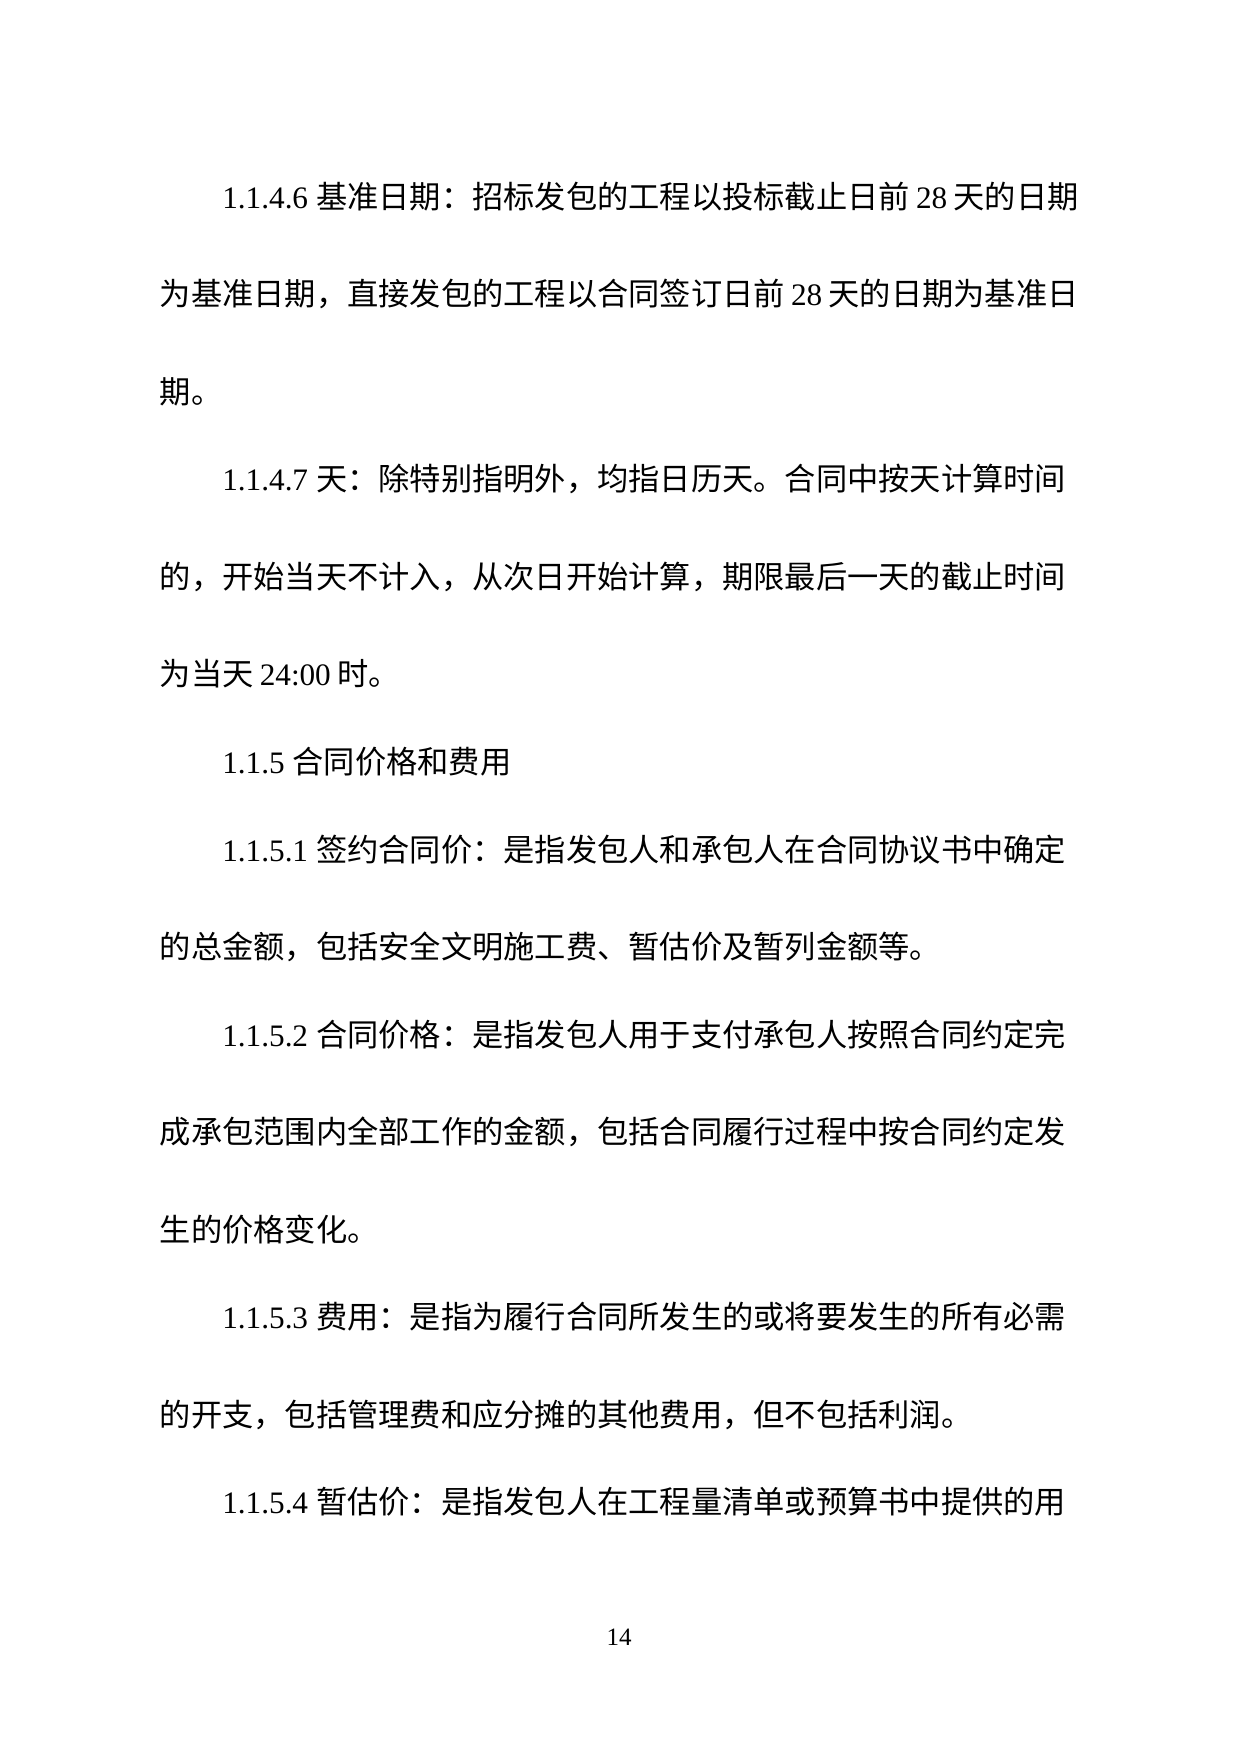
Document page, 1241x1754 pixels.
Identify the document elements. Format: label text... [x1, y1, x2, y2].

text 1.1.5.1 签约合同价：是指发包人和承包人在合同协议书中确定的总金额，包括安全文明施工费、暂估价及暂列金额等。 [159, 815, 1078, 977]
text 1.1.4.7 天：除特别指明外，均指日历天。合同中按天计算时间的，开始当天不计入，从次日开始计算，期限最后一天的截止时间为当天24:00时。 [159, 444, 1078, 704]
text 1.1.5.3 费用：是指为履行合同所发生的或将要发生的所有必需的开支，包括管理费和应分摊的其他费用，但不包括利润。 [159, 1282, 1078, 1445]
text 1.1.5 合同价格和费用 [159, 727, 1078, 792]
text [159, 1468, 1078, 1533]
text 1.1.4.6 基准日期：招标发包的工程以投标截止日前28天的日期为基准日期，直接发包的工程以合同签订日前28天的日期为基准日期。 [159, 162, 1078, 422]
text 1.1.5.2 合同价格：是指发包人用于支付承包人按照合同约定完成承包范围内全部工作的金额，包括合同履行过程中按合同约定发生的价格变化。 [159, 1000, 1078, 1260]
